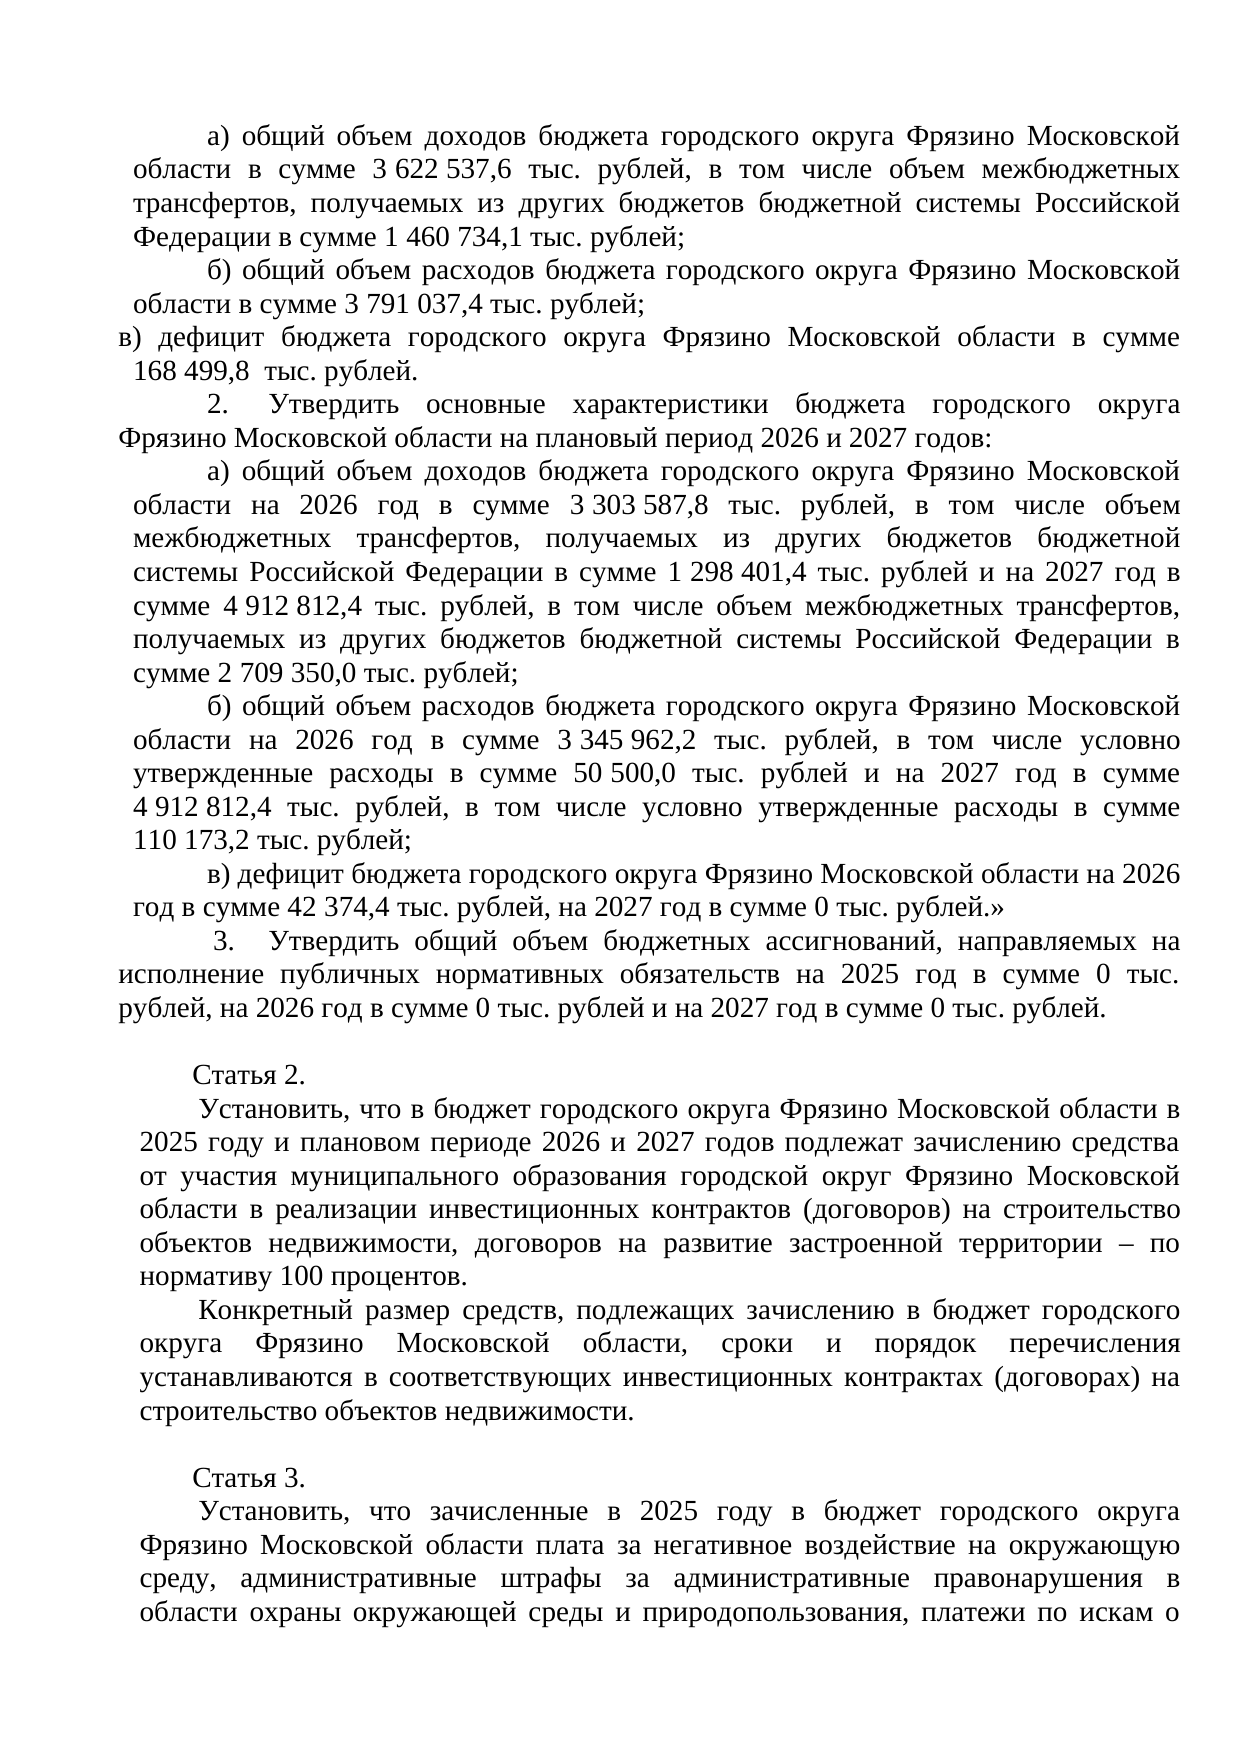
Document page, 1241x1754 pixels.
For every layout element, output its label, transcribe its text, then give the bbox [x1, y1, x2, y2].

subtitle Статья 2. [118, 1057, 1181, 1091]
text б) общий объем расходов бюджета городского округа Фрязино Московской области на 2026 год в сумме 3 345 962,2 тыс. рублей, в том числе условно утвержденные расходы в сумме 50 500,0 тыс. рублей и на 2027 год в сумме 4 912 812,4 тыс. рублей, в том числе условно утвержденные расходы в сумме 110 173,2 тыс. рублей; [133, 688, 1181, 856]
text б) общий объем расходов бюджета городского округа Фрязино Московской области в сумме 3 791 037,4 тыс. рублей; [133, 252, 1181, 319]
subtitle Статья 3. [118, 1460, 1181, 1493]
text а) общий объем доходов бюджета городского округа Фрязино Московской области в сумме 3 622 537,6 тыс. рублей, в том числе объем межбюджетных трансфертов, получаемых из других бюджетов бюджетной системы Российской Федерации в сумме 1 460 734,1 тыс. рублей; [133, 118, 1181, 252]
text Конкретный размер средств, подлежащих зачислению в бюджет городского округа Фрязино Московской области, сроки и порядок перечисления устанавливаются в соответствующих инвестиционных контрактах (договорах) на строительство объектов недвижимости. [139, 1292, 1181, 1426]
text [139, 1493, 1181, 1627]
list Утвердить основные характеристики бюджета городского округа Фрязино Московской области на плановый период 2026 и 2027 годов: [118, 386, 1181, 453]
text в) дефицит бюджета городского округа Фрязино Московской области в сумме 168 499,8 тыс. рублей. [118, 319, 1181, 386]
list в) дефицит бюджета городского округа Фрязино Московской области на 2026 год в сумме 42 374,4 тыс. рублей, на 2027 год в сумме 0 тыс. рублей.» [133, 856, 1181, 923]
list Утвердить общий объем бюджетных ассигнований, направляемых на исполнение публичных нормативных обязательств на 2025 год в сумме 0 тыс. рублей, на 2026 год в сумме 0 тыс. рублей и на 2027 год в сумме 0 тыс. рублей. [118, 923, 1181, 1024]
text а) общий объем доходов бюджета городского округа Фрязино Московской области на 2026 год в сумме 3 303 587,8 тыс. рублей, в том числе объем межбюджетных трансфертов, получаемых из других бюджетов бюджетной системы Российской Федерации в сумме 1 298 401,4 тыс. рублей и на 2027 год в сумме 4 912 812,4 тыс. рублей, в том числе объем межбюджетных трансфертов, получаемых из других бюджетов бюджетной системы Российской Федерации в сумме 2 709 350,0 тыс. рублей; [133, 453, 1181, 688]
text Установить, что в бюджет городского округа Фрязино Московской области в 2025 году и плановом периоде 2026 и 2027 годов подлежат зачислению средства от участия муниципального образования городской округ Фрязино Московской области в реализации инвестиционных контрактов (договоров) на строительство объектов недвижимости, договоров на развитие застроенной территории – по нормативу 100 процентов. [139, 1091, 1181, 1292]
